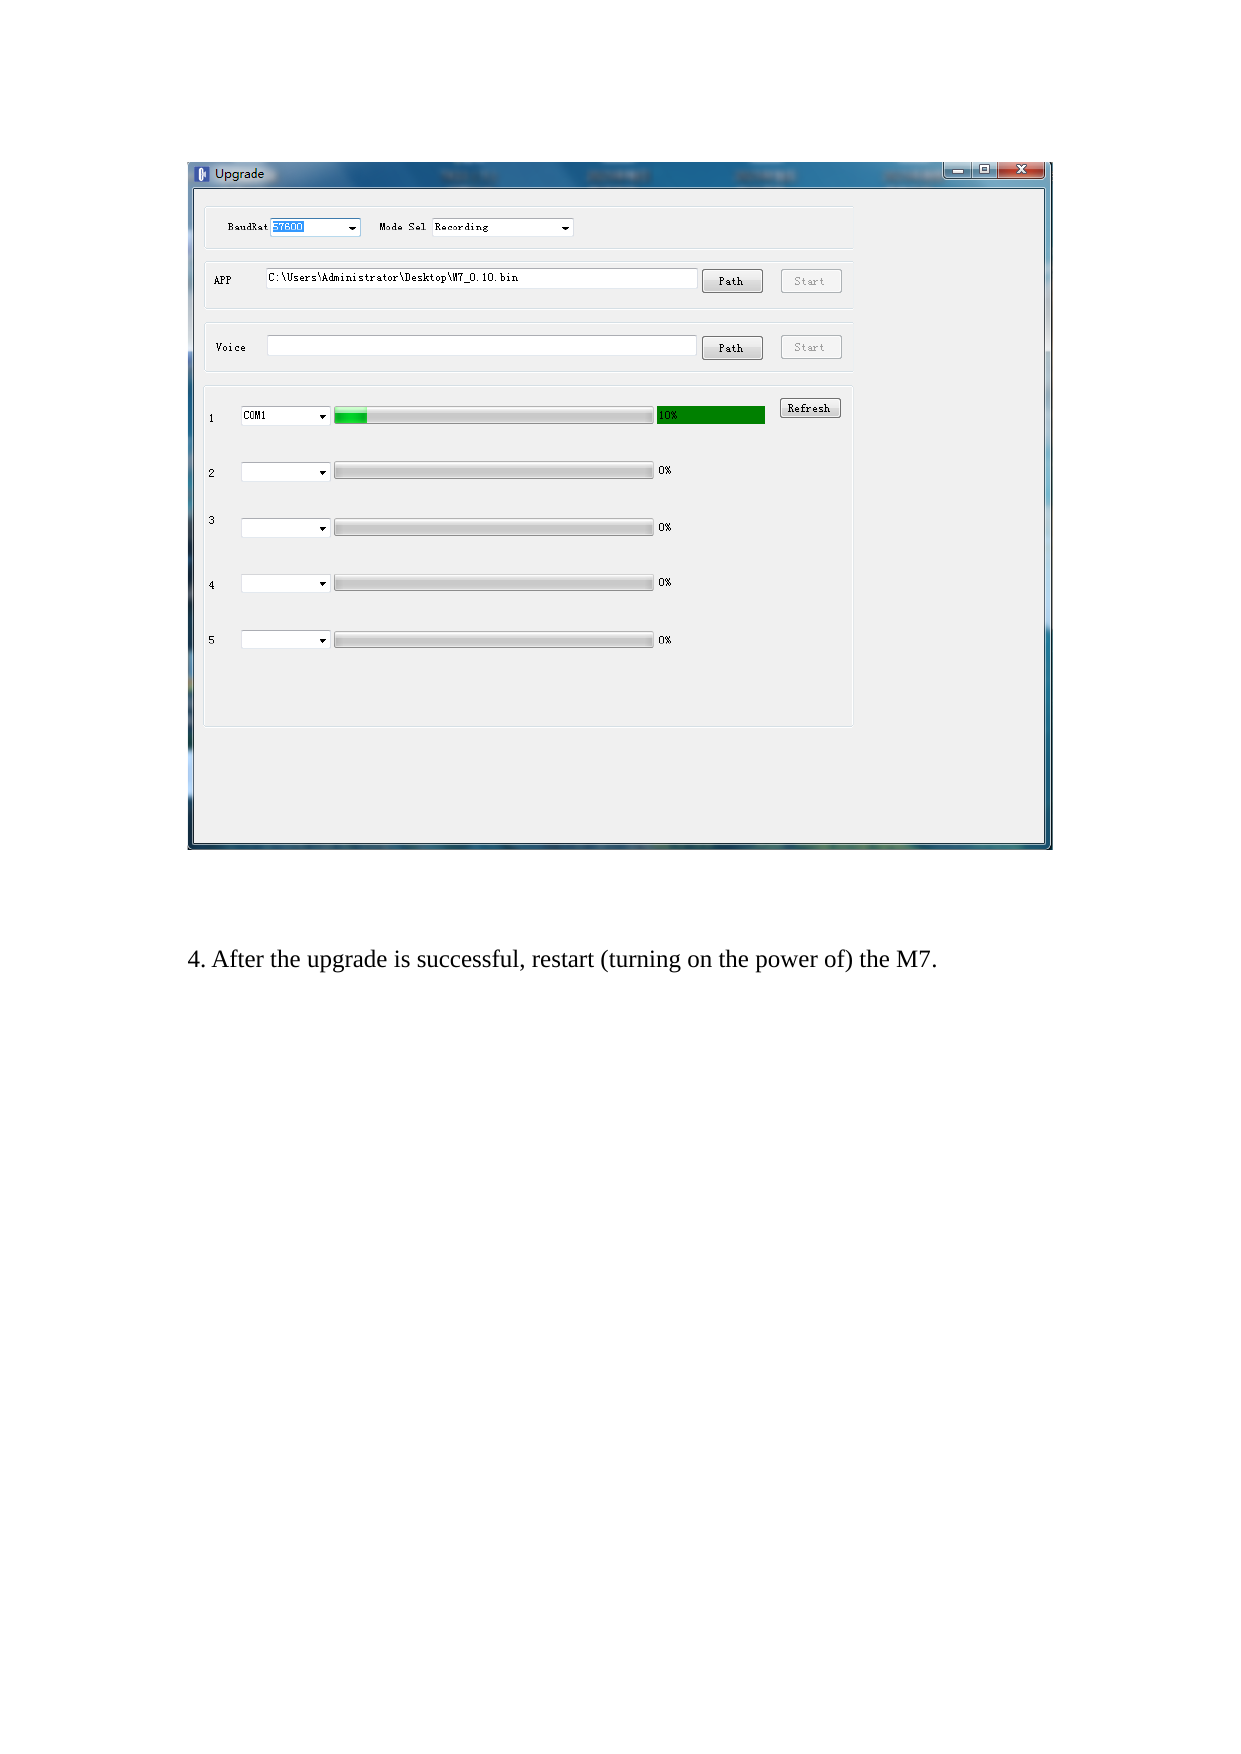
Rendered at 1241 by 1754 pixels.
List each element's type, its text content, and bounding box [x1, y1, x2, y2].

text 4. After the upgrade is successful, restart (turning on the power of) the M7. [187, 942, 1053, 974]
picture [187, 162, 1053, 850]
